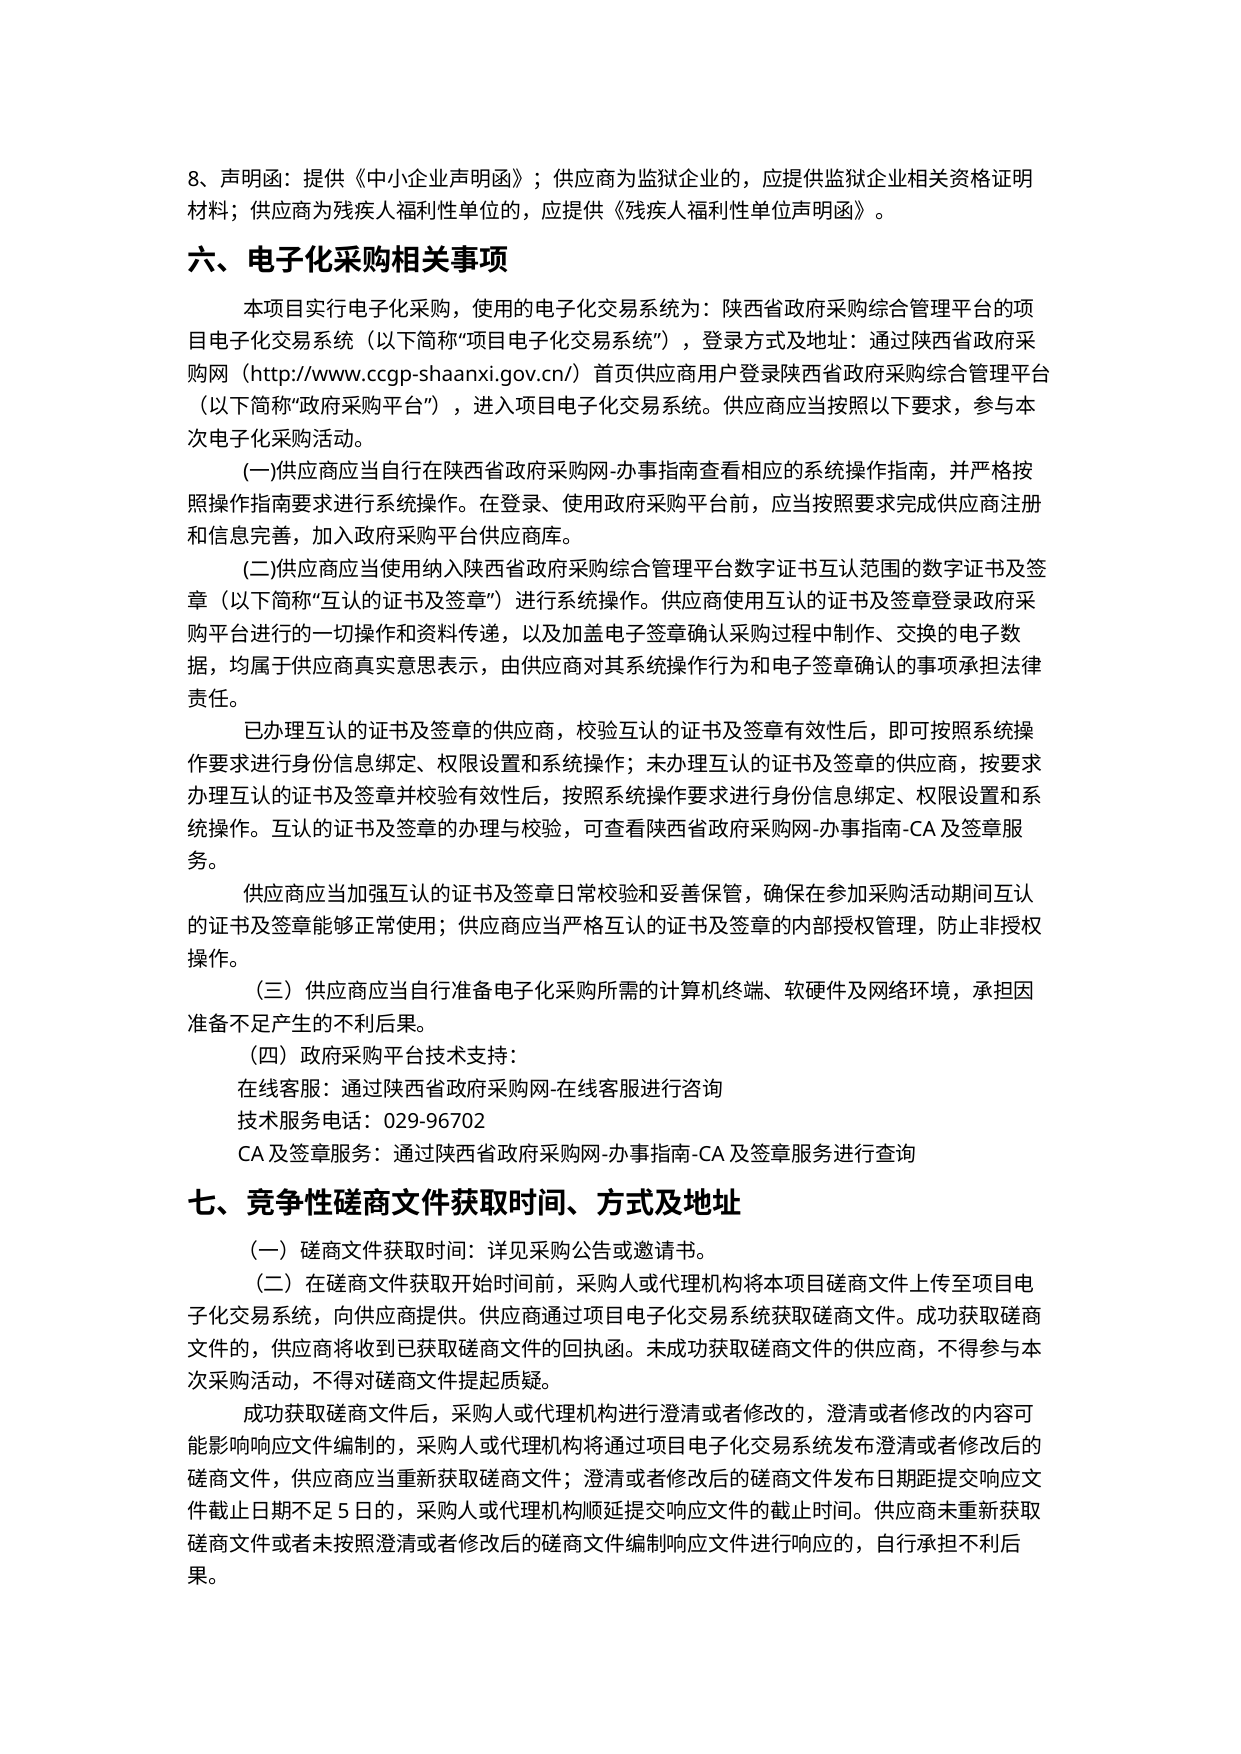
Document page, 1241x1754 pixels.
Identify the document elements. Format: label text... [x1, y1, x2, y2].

text 已办理互认的证书及签章的供应商，校验互认的证书及签章有效性后，即可按照系统操作要求进行身份信息绑定、权限设置和系统操作；未办理互认的证书及签章的供应商，按要求办理互认的证书及签章并校验有效性后，按照系统操作要求进行身份信息绑定、权限设置和系统操作。互认的证书及签章的办理与校验，可查看陕西省政府采购网-办事指南-CA及签章服务。 [187, 714, 1053, 877]
text （一）磋商文件获取时间：详见采购公告或邀请书。 [187, 1234, 1053, 1267]
text （二）在磋商文件获取开始时间前，采购人或代理机构将本项目磋商文件上传至项目电子化交易系统，向供应商提供。供应商通过项目电子化交易系统获取磋商文件。成功获取磋商文件的，供应商将收到已获取磋商文件的回执函。未成功获取磋商文件的供应商，不得参与本次采购活动，不得对磋商文件提起质疑。 [187, 1267, 1053, 1397]
text 在线客服：通过陕西省政府采购网-在线客服进行咨询 [187, 1072, 1053, 1104]
text CA及签章服务：通过陕西省政府采购网-办事指南-CA及签章服务进行查询 [187, 1137, 1053, 1169]
text （三）供应商应当自行准备电子化采购所需的计算机终端、软硬件及网络环境，承担因准备不足产生的不利后果。 [187, 974, 1053, 1039]
text （四）政府采购平台技术支持： [187, 1039, 1053, 1072]
text 六、电子化采购相关事项 [187, 227, 1053, 292]
text 七、竞争性磋商文件获取时间、方式及地址 [187, 1169, 1053, 1234]
text 技术服务电话：029-96702 [187, 1104, 1053, 1137]
text 供应商应当加强互认的证书及签章日常校验和妥善保管，确保在参加采购活动期间互认的证书及签章能够正常使用；供应商应当严格互认的证书及签章的内部授权管理，防止非授权操作。 [187, 877, 1053, 974]
text (一)供应商应当自行在陕西省政府采购网-办事指南查看相应的系统操作指南，并严格按照操作指南要求进行系统操作。在登录、使用政府采购平台前，应当按照要求完成供应商注册和信息完善，加入政府采购平台供应商库。 [187, 454, 1053, 552]
text (二)供应商应当使用纳入陕西省政府采购综合管理平台数字证书互认范围的数字证书及签章（以下简称“互认的证书及签章”）进行系统操作。供应商使用互认的证书及签章登录政府采购平台进行的一切操作和资料传递，以及加盖电子签章确认采购过程中制作、交换的电子数据，均属于供应商真实意思表示，由供应商对其系统操作行为和电子签章确认的事项承担法律责任。 [187, 552, 1053, 714]
text 本项目实行电子化采购，使用的电子化交易系统为：陕西省政府采购综合管理平台的项目电子化交易系统（以下简称“项目电子化交易系统”），登录方式及地址：通过陕西省政府采购网（http://www.ccgp-shaanxi.gov.cn/）首页供应商用户登录陕西省政府采购综合管理平台（以下简称“政府采购平台”），进入项目电子化交易系统。供应商应当按照以下要求，参与本次电子化采购活动。 [187, 292, 1053, 454]
text 8、声明函：提供《中小企业声明函》；供应商为监狱企业的，应提供监狱企业相关资格证明材料；供应商为残疾人福利性单位的，应提供《残疾人福利性单位声明函》。 [187, 162, 1053, 227]
text 成功获取磋商文件后，采购人或代理机构进行澄清或者修改的，澄清或者修改的内容可能影响响应文件编制的，采购人或代理机构将通过项目电子化交易系统发布澄清或者修改后的磋商文件，供应商应当重新获取磋商文件；澄清或者修改后的磋商文件发布日期距提交响应文件截止日期不足5日的，采购人或代理机构顺延提交响应文件的截止时间。供应商未重新获取磋商文件或者未按照澄清或者修改后的磋商文件编制响应文件进行响应的，自行承担不利后果。 [187, 1397, 1053, 1592]
